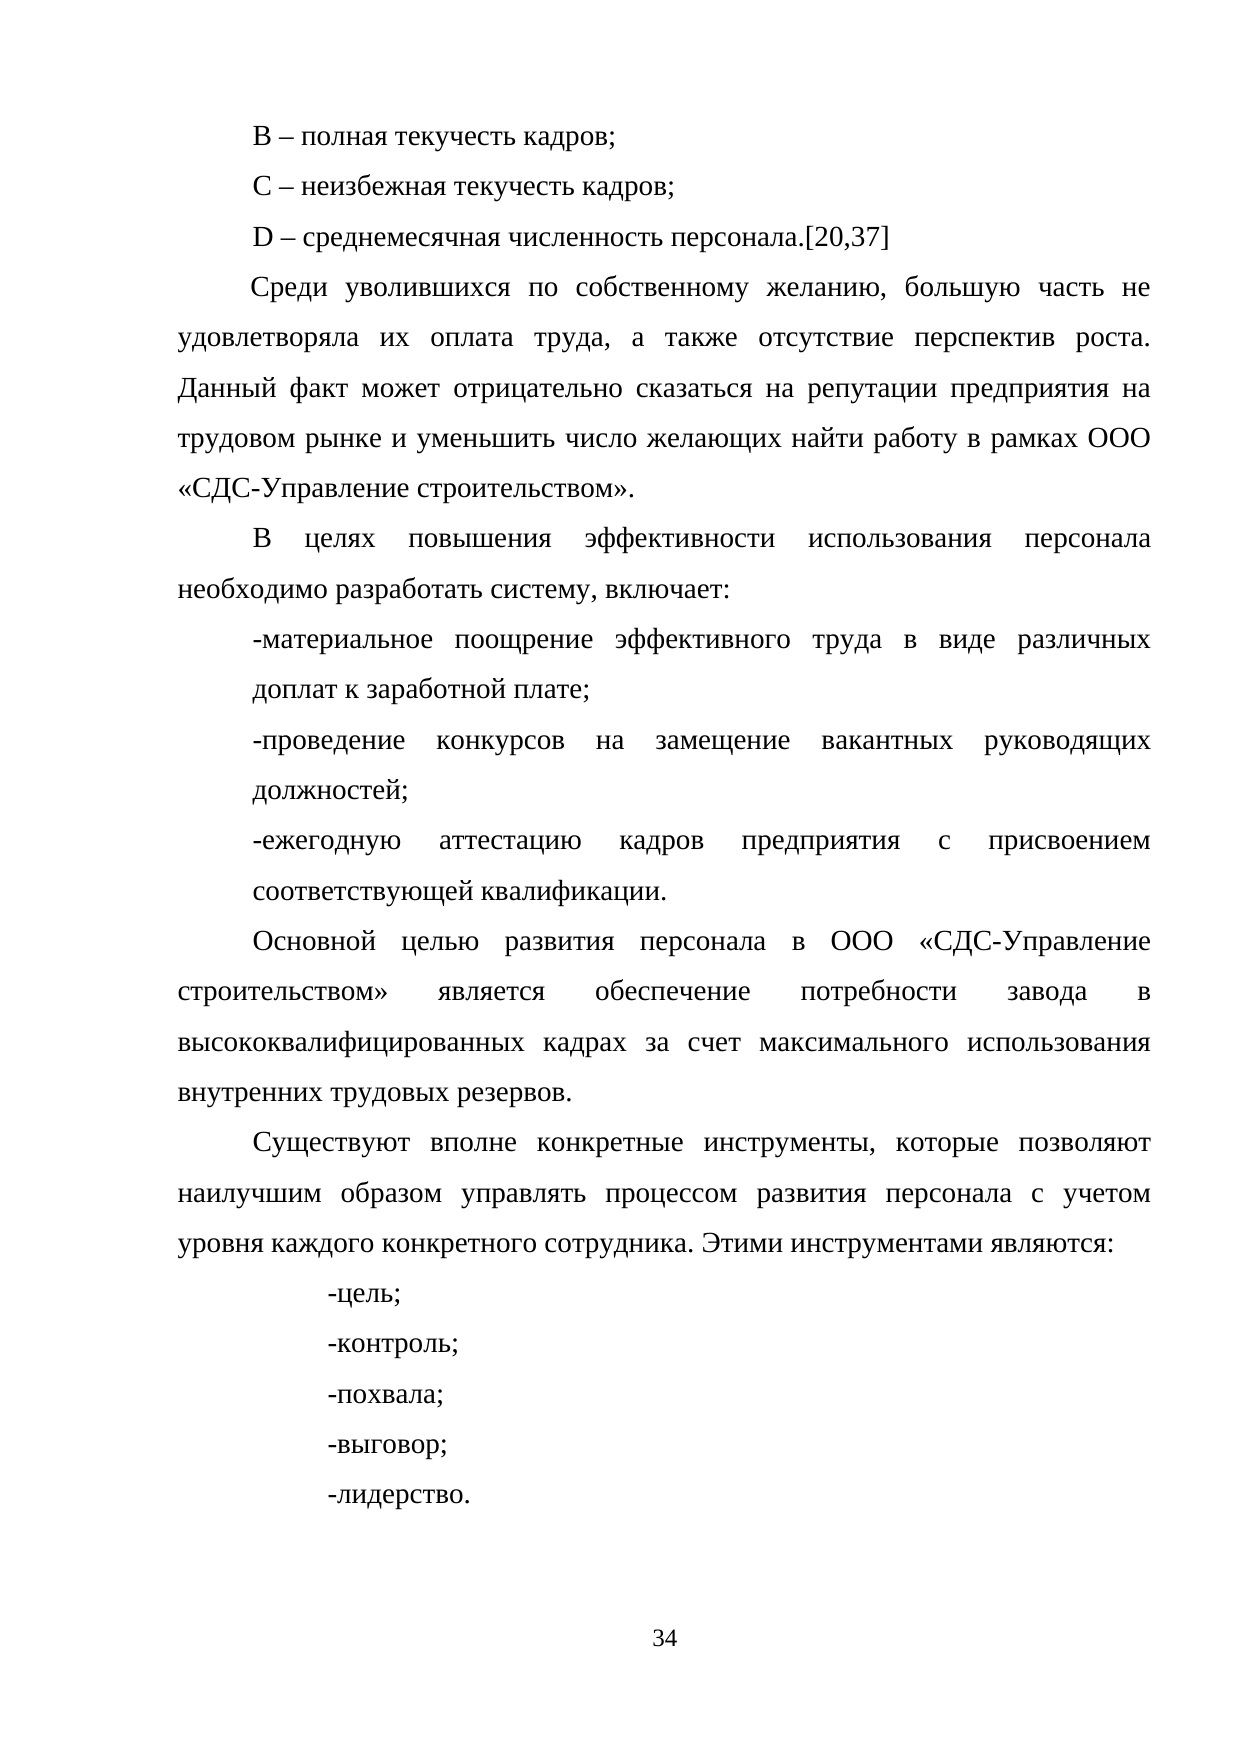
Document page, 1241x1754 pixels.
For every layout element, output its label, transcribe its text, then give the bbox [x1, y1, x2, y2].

text -ежегодную аттестацию кадров предприятия с присвоением соответствующей квалификации. [252, 822, 1152, 906]
text -проведение конкурсов на замещение вакантных руководящих должностей; [252, 722, 1152, 806]
text Основной целью развития персонала в ООО «СДС-Управление строительством» является обеспечение потребности завода в высококвалифицированных кадрах за счет максимального использования внутренних трудовых резервов. [177, 923, 1152, 1108]
text -лидерство. [327, 1477, 1152, 1510]
text -материальное поощрение эффективного труда в виде различных доплат к заработной плате; [252, 621, 1152, 705]
text В целях повышения эффективности использования персонала необходимо разработать систему, включает: [177, 521, 1152, 604]
text В – полная текучесть кадров; [252, 118, 1152, 152]
text -выговор; [327, 1426, 1152, 1460]
text D – среднемесячная численность персонала.[20,37] [252, 219, 1152, 252]
text С – неизбежная текучесть кадров; [252, 168, 1152, 202]
text -цель; [327, 1275, 1152, 1309]
text -похвала; [327, 1376, 1152, 1409]
text Среди уволившихся по собственному желанию, большую часть не удовлетворяла их оплата труда, а также отсутствие перспектив роста. Данный факт может отрицательно сказаться на репутации предприятия на трудовом рынке и уменьшить число желающих найти работу в рамках ООО «СДС-Управление строительством». [177, 269, 1152, 504]
text -контроль; [327, 1326, 1152, 1359]
text Существуют вполне конкретные инструменты, которые позволяют наилучшим образом управлять процессом развития персонала с учетом уровня каждого конкретного сотрудника. Этими инструментами являются: [177, 1124, 1152, 1258]
